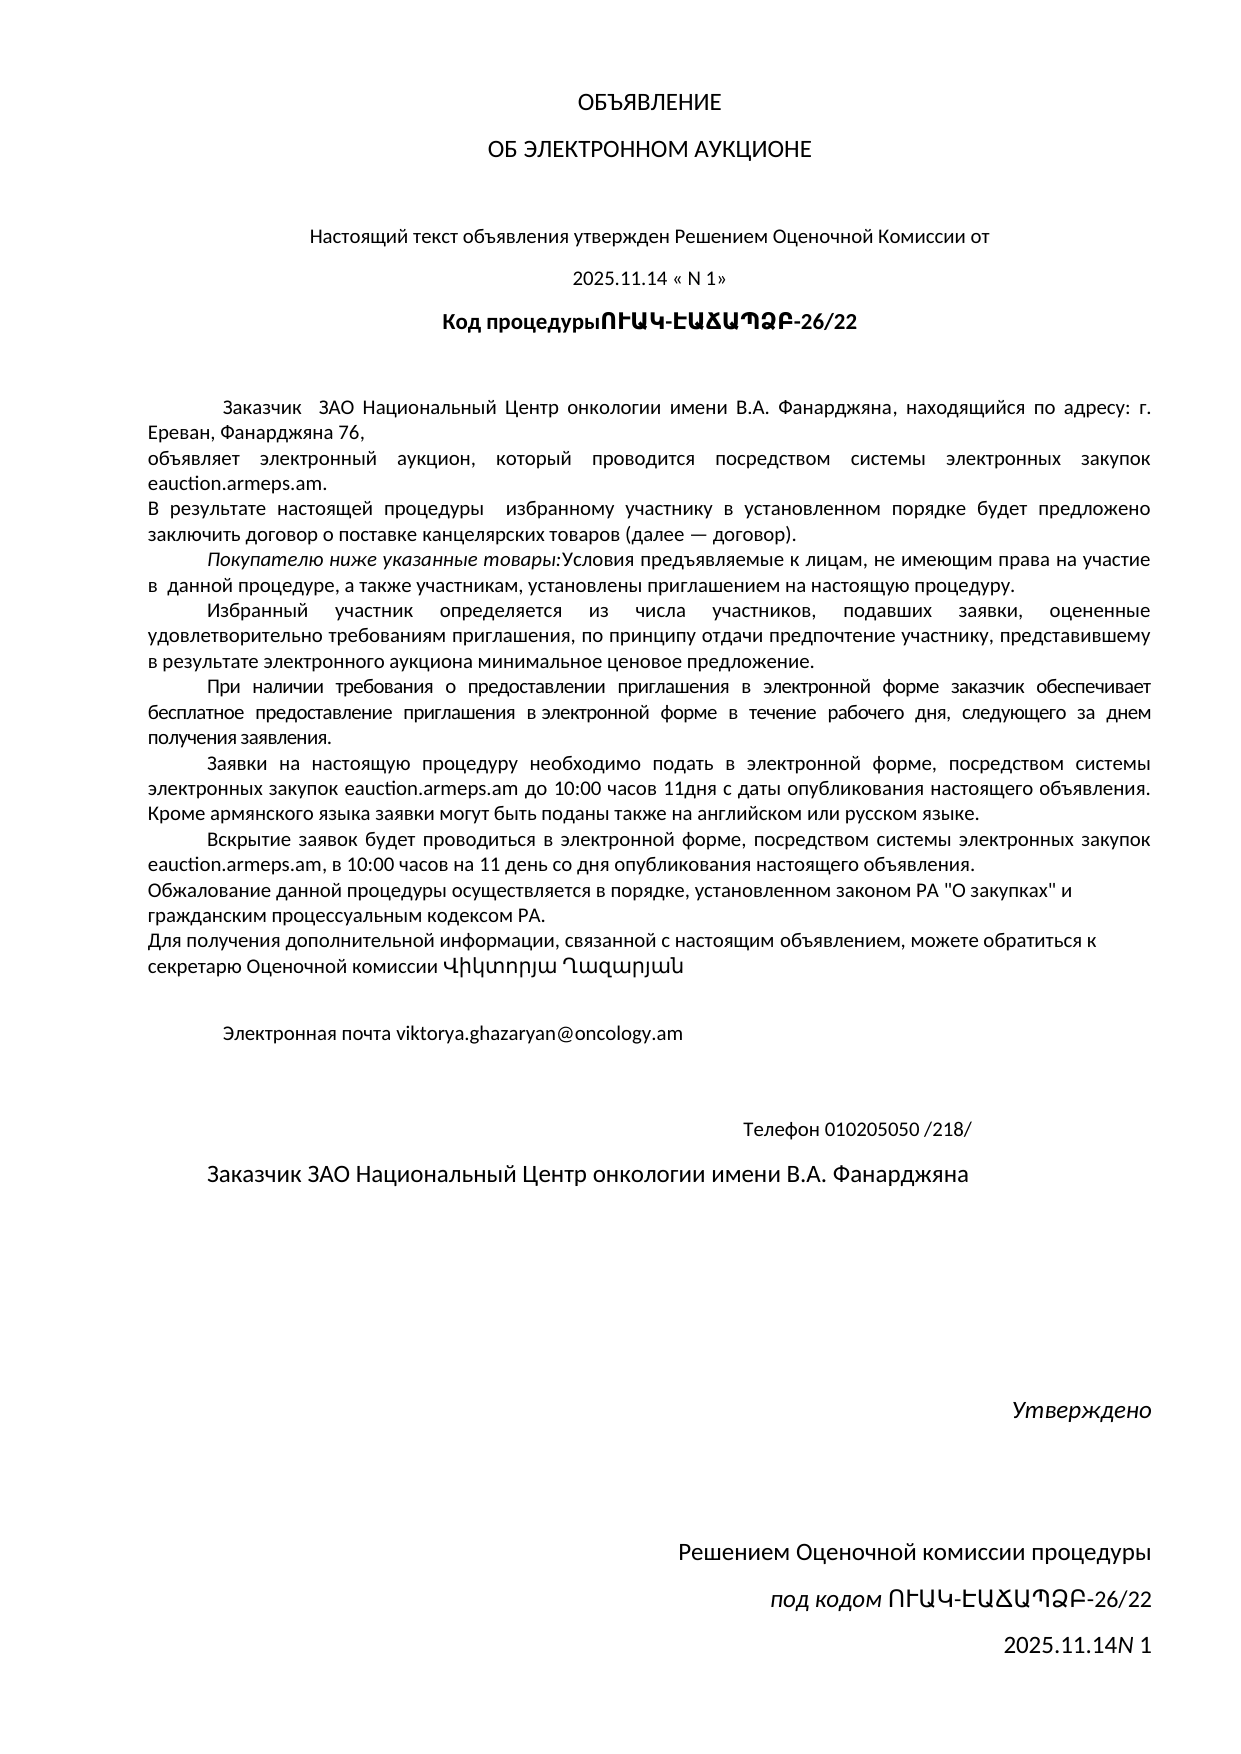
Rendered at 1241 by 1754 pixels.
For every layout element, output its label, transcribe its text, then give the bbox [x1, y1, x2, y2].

text ОБЪЯВЛЕНИЕ [148, 86, 1152, 117]
text Заявки на настоящую процедуру необходимо подать в электронной форме, посредством системы электронных закупок eauction.armeps.am до 10:00 часов 11дня с даты опубликования настоящего объявления. Кроме армянского языка заявки могут быть поданы также на английском или русском языке. [148, 750, 1152, 826]
text Обжалование данной процедуры осуществляется в порядке, установленном законом РА "О закупках" и гражданским процессуальным кодексом РА. [148, 877, 1152, 928]
text Заказчик ЗАО Национальный Центр онкологии имени В.А. Фанарджяна, находящийся по адресу: г. Ереван, Фанарджяна 76, [148, 394, 1152, 445]
text При наличии требования о предоставлении приглашения в электронной форме заказчик обеспечивает бесплатное предоставление приглашения в электронной форме в течение рабочего дня, следующего за днем получения заявления. [148, 673, 1152, 750]
text 2025.11.14 « N 1» [148, 265, 1152, 290]
text Телефон 010205050 /218/ [325, 1063, 1152, 1142]
text Вскрытие заявок будет проводиться в электронной форме, посредством системы электронных закупок eauction.armeps.am, в 10:00 часов на 11 день со дня опубликования настоящего объявления. [148, 826, 1152, 877]
text В результате настоящей процедуры избранному участнику в установленном порядке будет предложено заключить договор о поставке канцелярских товаров (далее — договор). [148, 496, 1152, 546]
text Решением Оценочной комиссии процедуры [148, 1536, 1152, 1567]
text Заказчик ЗАО Национальный Центр онкологии имени В.А. Фанарджяна [148, 1158, 1152, 1189]
text Утверждено [148, 1394, 1152, 1425]
text Для получения дополнительной информации, связанной с настоящим объявлением, можете обратиться к секретарю Оценочной комиссии Վիկտորյա Ղազարյան [148, 928, 1152, 978]
text объявляет электронный аукцион, который проводится посредством системы электронных закупок eauction.armeps.am. [148, 445, 1152, 496]
text Настоящий текст объявления утвержден Решением Оценочной Комиссии от [148, 223, 1152, 248]
text Электронная почта viktorya.ghazaryan@oncology.am [148, 1021, 1152, 1046]
text ОБ ЭЛЕКТРОННОМ АУКЦИОНЕ [148, 134, 1152, 164]
text Код процедурыՈՒԱԿ-ԷԱՃԱՊՁԲ-26/22 [148, 307, 1152, 335]
text под кодом ՈՒԱԿ-ԷԱՃԱՊՁԲ-26/22 2025.11.14 N 1 [148, 1583, 1152, 1659]
text Избранный участник определяется из числа участников, подавших заявки, оцененные удовлетворительно требованиям приглашения, по принципу отдачи предпочтение участнику, представившему в результате электронного аукциона минимальное ценовое предложение. [148, 597, 1152, 673]
text Покупателю ниже указанные товары:Условия предъявляемые к лицам, не имеющим права на участие в данной процедуре, а также участникам, установлены приглашением на настоящую процедуру. [148, 546, 1152, 597]
